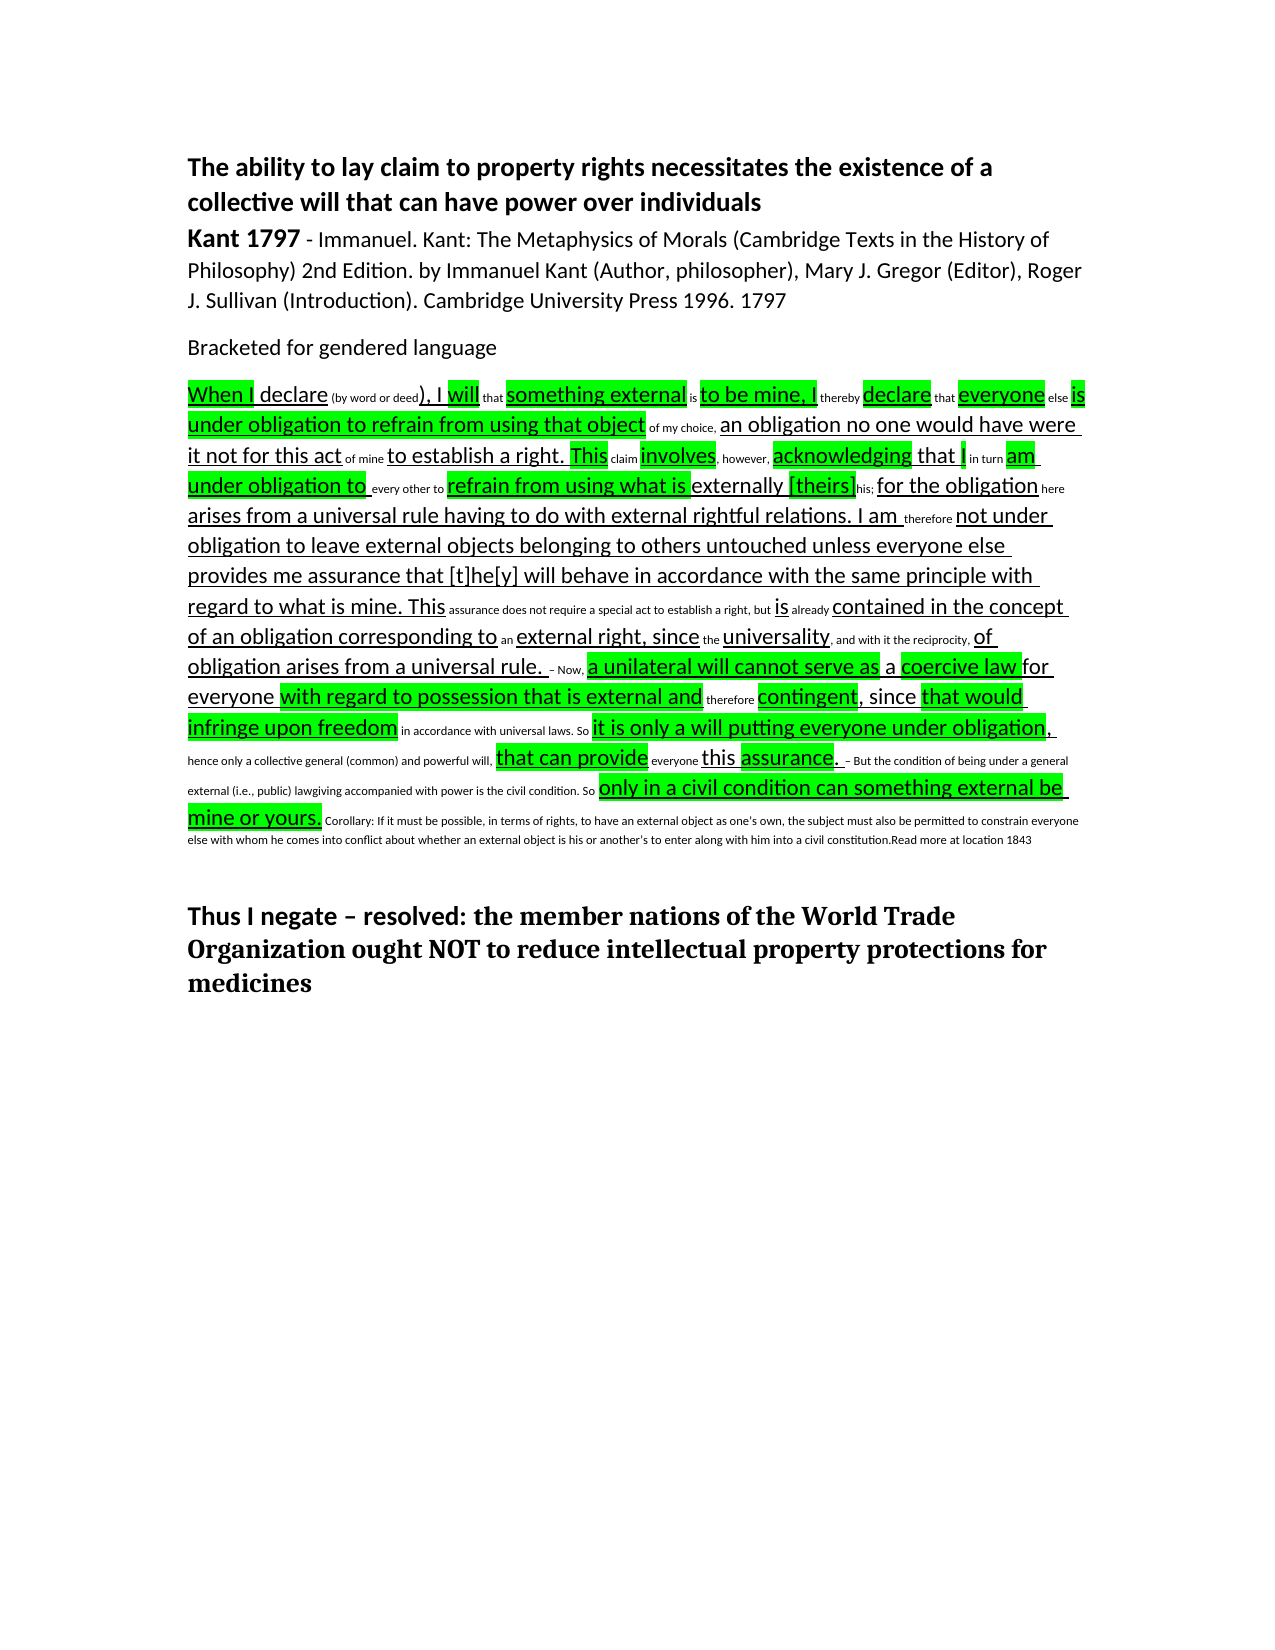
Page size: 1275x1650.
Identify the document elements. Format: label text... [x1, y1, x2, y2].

subtitle Thus I negate – resolved: the member nations of the World Trade Organization ought NOT to reduce intellectual property protections for medicines [187, 899, 1087, 999]
text Kant 1797 - Immanuel. Kant: The Metaphysics of Morals (Cambridge Texts in the History of Philosophy) 2nd Edition. by Immanuel Kant (Author, philosopher), Mary J. Gregor (Editor), Roger J. Sullivan (Introduction). Cambridge University Press 1996. 1797 [187, 221, 1087, 315]
text The ability to lay claim to property rights necessitates the existence of a collective will that can have power over individuals [187, 150, 1087, 219]
text Bracketed for gendered language [187, 333, 1087, 362]
text When I declare (by word or deed), I will that something external is to be mine, I thereby declare that everyone else is under obligation to refrain from using that object of my choice, an obligation no one would have were it not for this act of mine to establish a right. This claim involves, however, acknowledging that I in turn am under obligation to every other to refrain from using what is externally [theirs]his; for the obligation here arises from a universal rule having to do with external rightful relations. I am therefore not under obligation to leave external objects belonging to others untouched unless everyone else provides me assurance that [t]he[y] will behave in accordance with the same principle with regard to what is mine. This assurance does not require a special act to establish a right, but is already contained in the concept of an obligation corresponding to an external right, since the universality, and with it the reciprocity, of obligation arises from a universal rule. – Now, a unilateral will cannot serve as a coercive law for everyone with regard to possession that is external and therefore contingent, since that would infringe upon freedom in accordance with universal laws. So it is only a will putting everyone under obligation, hence only a collective general (common) and powerful will, that can provide everyone this assurance. – But the condition of being under a general external (i.e., public) lawgiving accompanied with power is the civil condition. So only in a civil condition can something external be mine or yours. Corollary: If it must be possible, in terms of rights, to have an external object as one’s own, the subject must also be permitted to constrain everyone else with whom he comes into conflict about whether an external object is his or another’s to enter along with him into a civil constitution.Read more at location 1843 [187, 380, 1087, 848]
